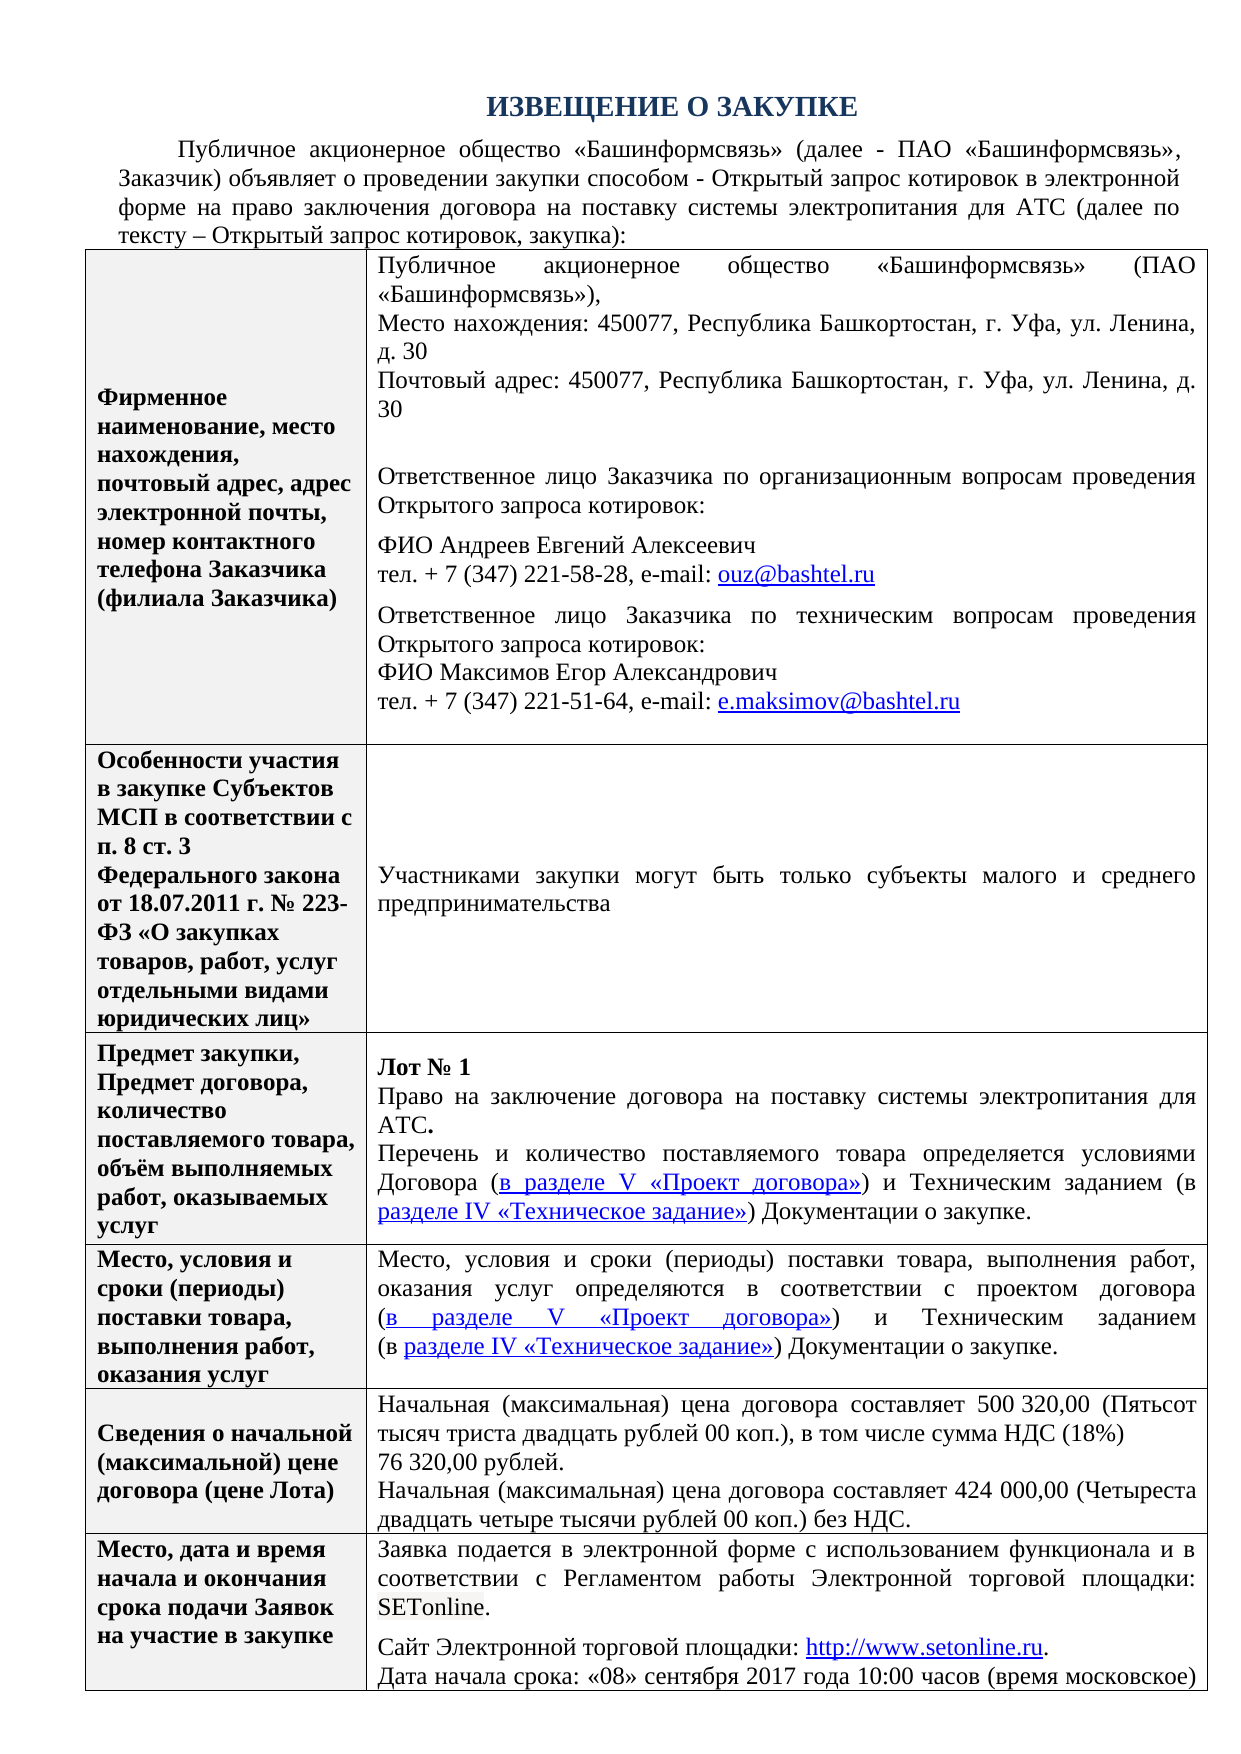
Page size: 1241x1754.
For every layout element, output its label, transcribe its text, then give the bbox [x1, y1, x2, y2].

subtitle ИЗВЕЩЕНИЕ О ЗАКУПКЕ [163, 89, 1181, 122]
table_cell Лот № 1 Право на заключение договора на поставку системы электропитания для АТС. Перечень и количество поставляемого товара определяется условиями Договора (в разделе V «Проект договора») и Техническим заданием (в разделе IV «Техническое задание») Документации о закупке. [367, 1033, 1207, 1243]
table_cell Участниками закупки могут быть только субъекты малого и среднего предпринимательства [367, 745, 1207, 1032]
text Публичное акционерное общество «Башинформсвязь» (далее - ПАО «Башинформсвязь», Заказчик) объявляет о проведении закупки способом - Открытый запрос котировок в электронной форме на право заключения договора на поставку системы электропитания для АТС (далее по тексту – Открытый запрос котировок, закупка): [118, 134, 1181, 249]
table_header Фирменное наименование, место нахождения, почтовый адрес, адрес электронной почты, номер контактного телефона Заказчика (филиала Заказчика) [86, 250, 366, 744]
table_header Публичное акционерное общество «Башинформсвязь» (ПАО «Башинформсвязь»), Место нахождения: 450077, Республика Башкортостан, г. Уфа, ул. Ленина, д. 30 Почтовый адрес: 450077, Республика Башкортостан, г. Уфа, ул. Ленина, д. 30 Ответственное лицо Заказчика по организационным вопросам проведения Открытого запроса котировок: ФИО Андреев Евгений Алексеевич тел. + 7 (347) 221-58-28, e-mail: ouz@bashtel.ru Ответственное лицо Заказчика по техническим вопросам проведения Открытого запроса котировок: ФИО Максимов Егор Александрович тел. + 7 (347) 221-51-64, e-mail: e.maksimov@bashtel.ru [367, 250, 1207, 744]
table_cell Предмет закупки, Предмет договора, количество поставляемого товара, объём выполняемых работ, оказываемых услуг [86, 1033, 366, 1243]
table_cell Место, условия и сроки (периоды) поставки товара, выполнения работ, оказания услуг определяются в соответствии с проектом договора (в разделе V «Проект договора») и Техническим заданием (в разделе IV «Техническое задание») Документации о закупке. [367, 1245, 1207, 1388]
table_cell Место, условия и сроки (периоды) поставки товара, выполнения работ, оказания услуг [86, 1245, 366, 1388]
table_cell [86, 1534, 366, 1690]
table_cell Начальная (максимальная) цена договора составляет 500 320,00 (Пятьсот тысяч триста двадцать рублей 00 коп.), в том числе сумма НДС (18%) 76 320,00 рублей. Начальная (максимальная) цена договора составляет 424 000,00 (Четыреста двадцать четыре тысячи рублей 00 коп.) без НДС. [367, 1389, 1207, 1533]
table_cell Сведения о начальной (максимальной) цене договора (цене Лота) [86, 1389, 366, 1533]
table_cell Особенности участия в закупке Субъектов МСП в соответствии с п. 8 ст. 3 Федерального закона от 18.07.2011 г. № 223-ФЗ «О закупках товаров, работ, услуг отдельными видами юридических лиц» [86, 745, 366, 1032]
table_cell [367, 1534, 1207, 1690]
